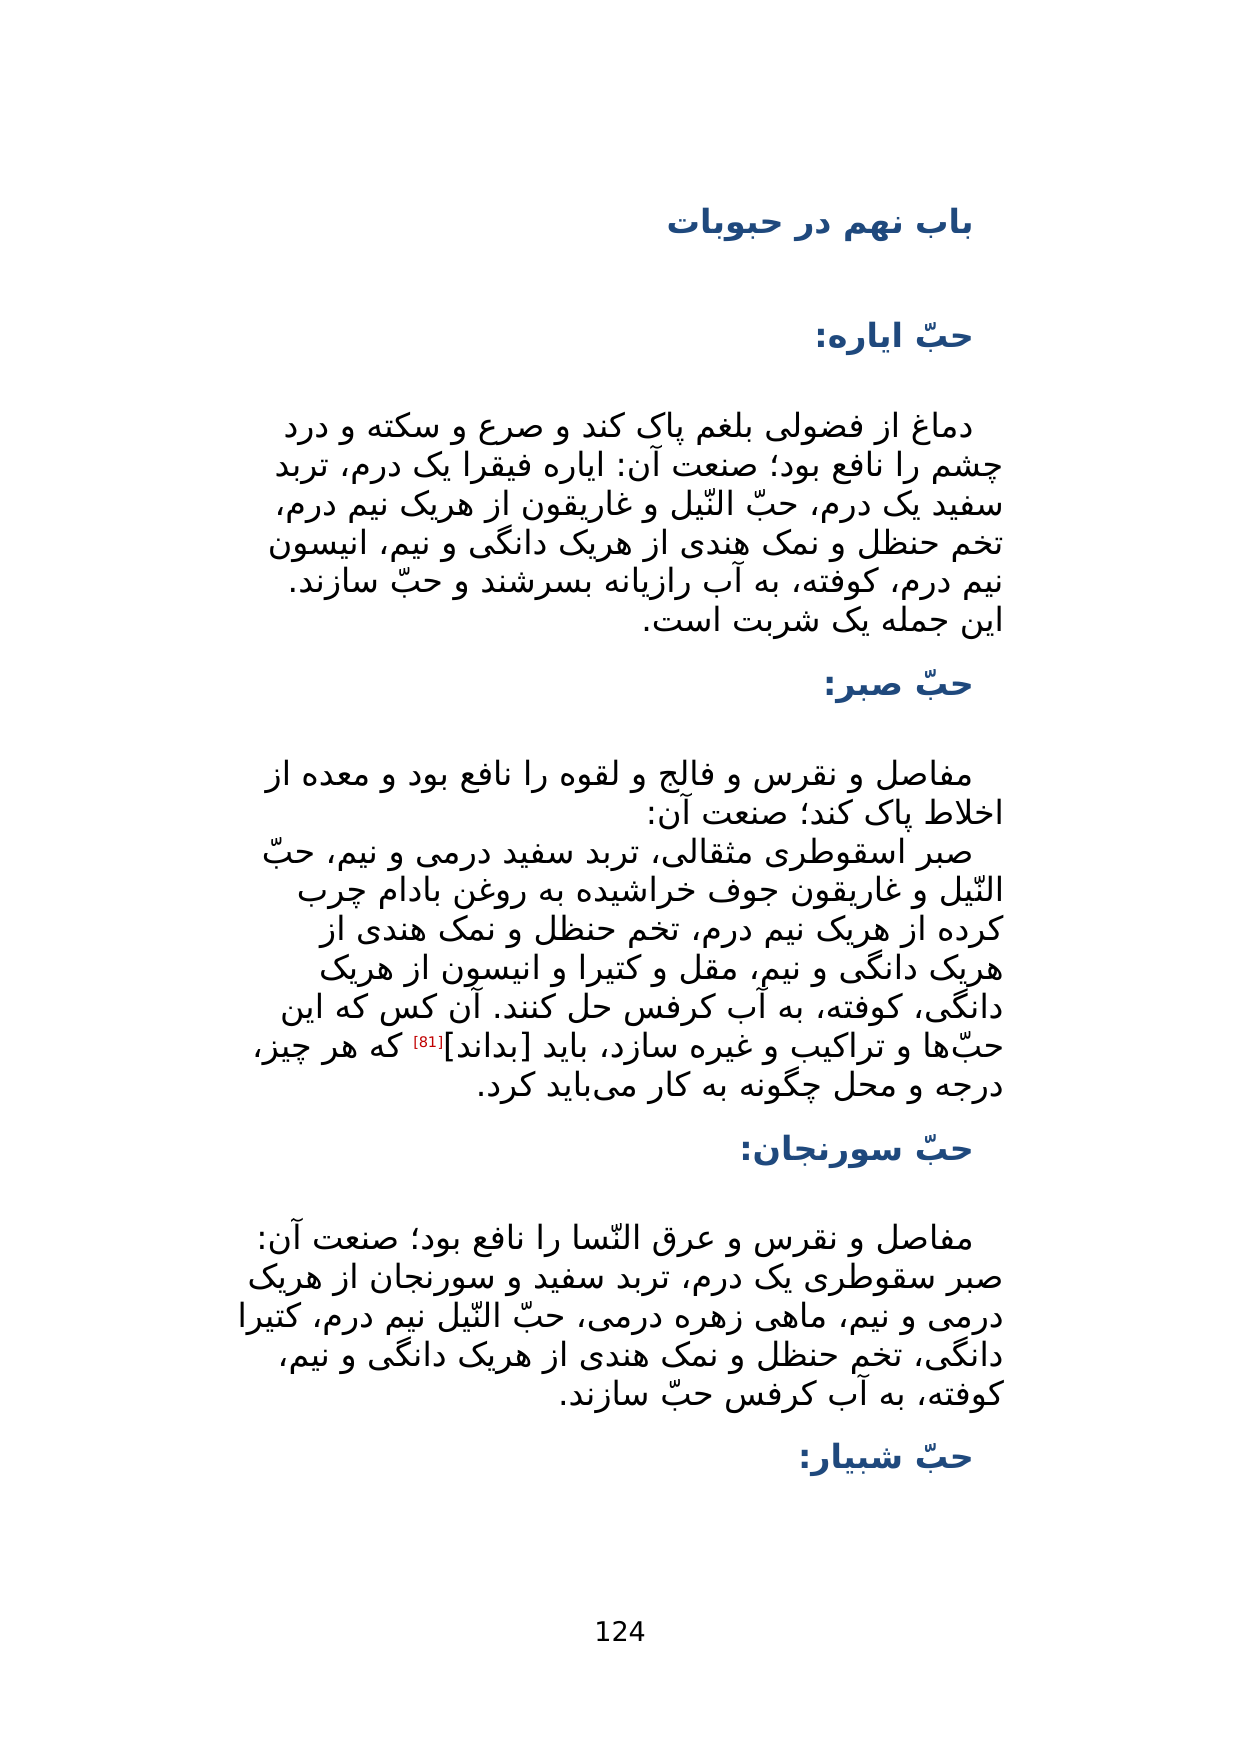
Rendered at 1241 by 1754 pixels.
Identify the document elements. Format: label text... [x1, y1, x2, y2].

text دماغ از فضولی بلغم پاک کند و صرع و سکته و درد چشم را نافع بود؛ صنعت آن: ایاره فیقرا یک درم، تربد سفید یک درم، حبّ النّیل و غاریقون از هریک نیم درم، تخم حنظل و نمک هندی از هریک دانگی و نیم، انیسون نیم درم، کوفته، به آب رازیانه بسرشند و حبّ سازند. این جمله یک شربت است. [236, 407, 1004, 640]
subtitle حبّ صبر: [236, 665, 1004, 703]
subtitle حبّ سورنجان: [236, 1129, 1004, 1168]
subtitle باب نهم در حبوبات‌ [236, 202, 1004, 241]
subtitle حبّ شبیار: [236, 1438, 1004, 1477]
text صبر اسقوطری مثقالی، تربد سفید درمی و نیم، حبّ النّیل و غاریقون جوف خراشیده به روغن بادام چرب کرده از هریک نیم درم، تخم حنظل و نمک هندی از هریک دانگی و نیم، مقل و کتیرا و انیسون از هریک دانگی، کوفته، به آب کرفس حل کنند. آن کس که این حبّ‌ها و تراکیب و غیره سازد، باید [بداند][81] که هر چیز، درجه و محل چگونه به کار می‌باید کرد. [236, 832, 1004, 1104]
text مفاصل و نقرس و فالج و لقوه را نافع بود و معده از اخلاط پاک کند؛ صنعت آن: [236, 754, 1004, 832]
text مفاصل و نقرس و عرق النّسا را نافع بود؛ صنعت آن: صبر سقوطری یک درم، تربد سفید و سورنجان از هریک درمی و نیم، ماهی زهره درمی، حبّ النّیل نیم درم، کتیرا دانگی، تخم حنظل و نمک هندی از هریک دانگی و نیم، کوفته، به آب کرفس حبّ سازند. [236, 1219, 1004, 1413]
subtitle حبّ ایاره: [236, 317, 1004, 356]
